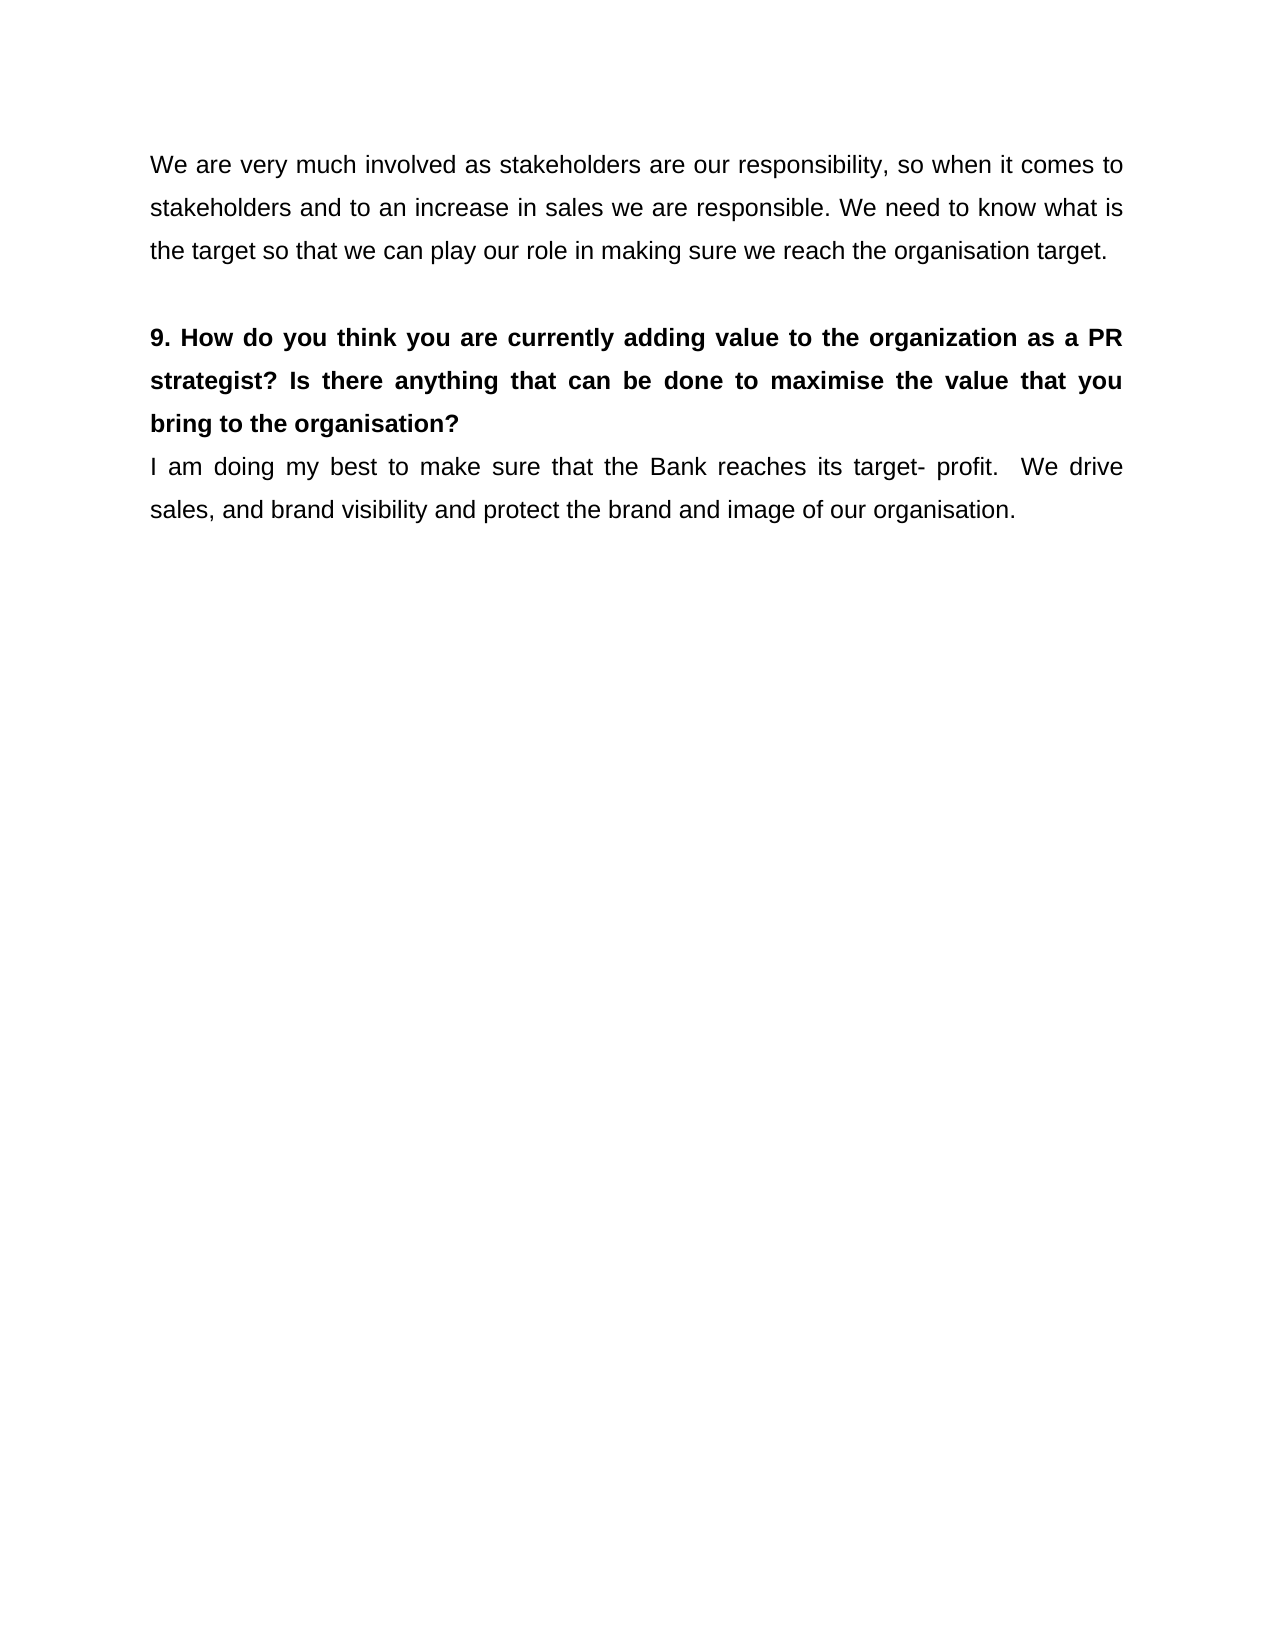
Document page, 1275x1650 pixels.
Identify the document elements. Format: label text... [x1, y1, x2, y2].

text We are very much involved as stakeholders are our responsibility, so when it comes to stakeholders and to an increase in sales we are responsible. We need to know what is the target so that we can play our role in making sure we reach the organisation target. [150, 150, 1125, 265]
text I am doing my best to make sure that the Bank reaches its target- profit. We drive sales, and brand visibility and protect the brand and image of our organisation. [150, 452, 1125, 524]
text 9. How do you think you are currently adding value to the organization as a PR strategist? Is there anything that can be done to maximise the value that you bring to the organisation? [150, 322, 1125, 437]
